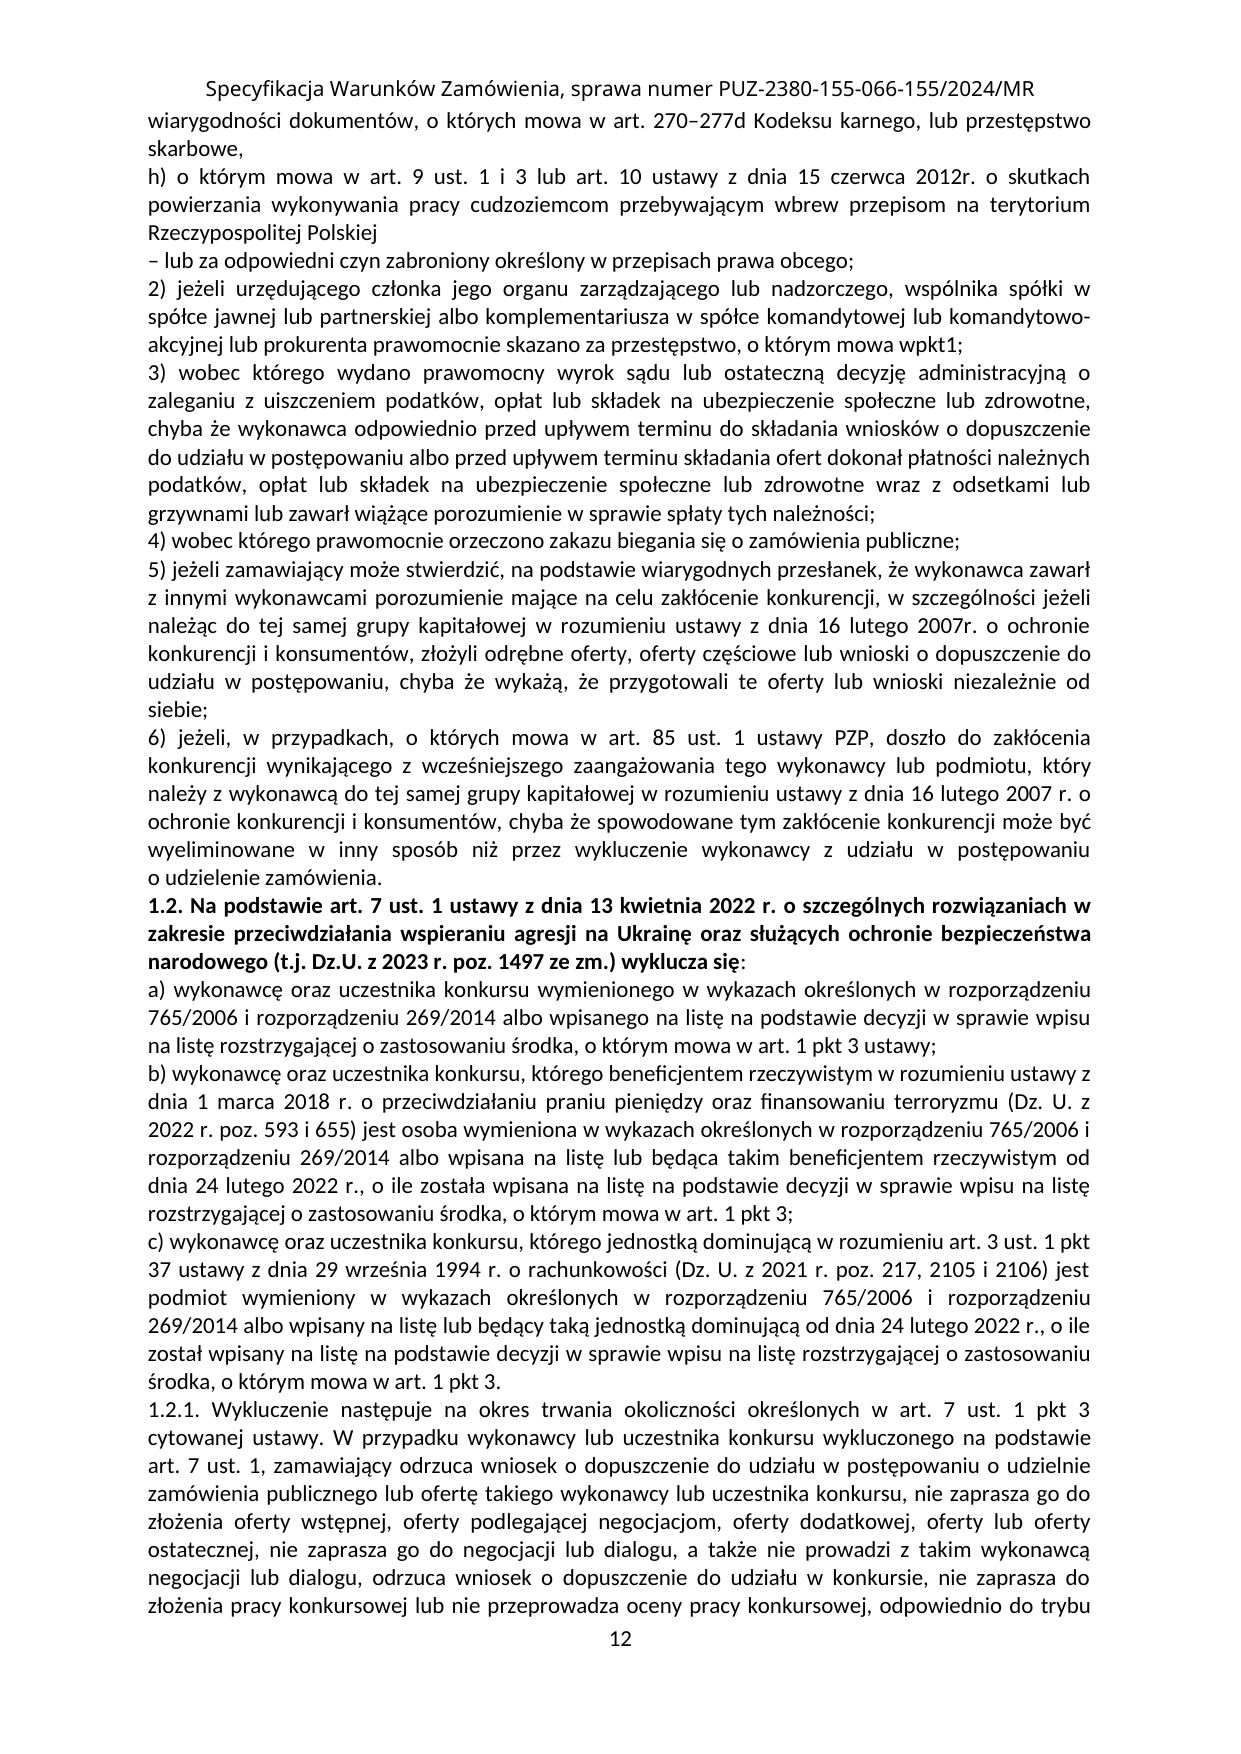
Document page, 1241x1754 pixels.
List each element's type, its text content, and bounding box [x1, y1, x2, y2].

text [148, 1395, 1092, 1619]
text 3) wobec którego wydano prawomocny wyrok sądu lub ostateczną decyzję administracyjną o zaleganiu z uiszczeniem podatków, opłat lub składek na ubezpieczenie społeczne lub zdrowotne, chyba że wykonawca odpowiednio przed upływem terminu do składania wniosków o dopuszczenie do udziału w postępowaniu albo przed upływem terminu składania ofert dokonał płatności należnych podatków, opłat lub składek na ubezpieczenie społeczne lub zdrowotne wraz z odsetkami lub grzywnami lub zawarł wiążące porozumienie w sprawie spłaty tych należności; [148, 358, 1092, 527]
text a) wykonawcę oraz uczestnika konkursu wymienionego w wykazach określonych w rozporządzeniu 765/2006 i rozporządzeniu 269/2014 albo wpisanego na listę na podstawie decyzji w sprawie wpisu na listę rozstrzygającej o zastosowaniu środka, o którym mowa w art. 1 pkt 3 ustawy; [148, 975, 1092, 1059]
text b) wykonawcę oraz uczestnika konkursu, którego beneficjentem rzeczywistym w rozumieniu ustawy z dnia 1 marca 2018 r. o przeciwdziałaniu praniu pieniędzy oraz finansowaniu terroryzmu (Dz. U. z 2022 r. poz. 593 i 655) jest osoba wymieniona w wykazach określonych w rozporządzeniu 765/2006 i rozporządzeniu 269/2014 albo wpisana na listę lub będąca takim beneficjentem rzeczywistym od dnia 24 lutego 2022 r., o ile została wpisana na listę na podstawie decyzji w sprawie wpisu na listę rozstrzygającej o zastosowaniu środka, o którym mowa w art. 1 pkt 3; [148, 1059, 1092, 1227]
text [148, 106, 1092, 162]
text h) o którym mowa w art. 9 ust. 1 i 3 lub art. 10 ustawy z dnia 15 czerwca 2012r. o skutkach powierzania wykonywania pracy cudzoziemcom przebywającym wbrew przepisom na terytorium Rzeczypospolitej Polskiej [148, 162, 1092, 246]
text c) wykonawcę oraz uczestnika konkursu, którego jednostką dominującą w rozumieniu art. 3 ust. 1 pkt 37 ustawy z dnia 29 września 1994 r. o rachunkowości (Dz. U. z 2021 r. poz. 217, 2105 i 2106) jest podmiot wymieniony w wykazach określonych w rozporządzeniu 765/2006 i rozporządzeniu 269/2014 albo wpisany na listę lub będący taką jednostką dominującą od dnia 24 lutego 2022 r., o ile został wpisany na listę na podstawie decyzji w sprawie wpisu na listę rozstrzygającej o zastosowaniu środka, o którym mowa w art. 1 pkt 3. [148, 1227, 1092, 1395]
text 6) jeżeli, w przypadkach, o których mowa w art. 85 ust. 1 ustawy PZP, doszło do zakłócenia konkurencji wynikającego z wcześniejszego zaangażowania tego wykonawcy lub podmiotu, który należy z wykonawcą do tej samej grupy kapitałowej w rozumieniu ustawy z dnia 16 lutego 2007 r. o ochronie konkurencji i konsumentów, chyba że spowodowane tym zakłócenie konkurencji może być wyeliminowane w inny sposób niż przez wykluczenie wykonawcy z udziału w postępowaniu o udzielenie zamówienia. [148, 723, 1092, 891]
text 2) jeżeli urzędującego członka jego organu zarządzającego lub nadzorczego, wspólnika spółki w spółce jawnej lub partnerskiej albo komplementariusza w spółce komandytowej lub komandytowo-akcyjnej lub prokurenta prawomocnie skazano za przestępstwo, o którym mowa wpkt1; [148, 274, 1092, 358]
text 1.2. Na podstawie art. 7 ust. 1 ustawy z dnia 13 kwietnia 2022 r. o szczególnych rozwiązaniach w zakresie przeciwdziałania wspieraniu agresji na Ukrainę oraz służących ochronie bezpieczeństwa narodowego (t.j. Dz.U. z 2023 r. poz. 1497 ze zm.) wyklucza się: [148, 891, 1092, 975]
text 4) wobec którego prawomocnie orzeczono zakazu biegania się o zamówienia publiczne; [148, 527, 1092, 555]
text – lub za odpowiedni czyn zabroniony określony w przepisach prawa obcego; [148, 246, 1092, 274]
text 5) jeżeli zamawiający może stwierdzić, na podstawie wiarygodnych przesłanek, że wykonawca zawarł z innymi wykonawcami porozumienie mające na celu zakłócenie konkurencji, w szczególności jeżeli należąc do tej samej grupy kapitałowej w rozumieniu ustawy z dnia 16 lutego 2007r. o ochronie konkurencji i konsumentów, złożyli odrębne oferty, oferty częściowe lub wnioski o dopuszczenie do udziału w postępowaniu, chyba że wykażą, że przygotowali te oferty lub wnioski niezależnie od siebie; [148, 555, 1092, 723]
